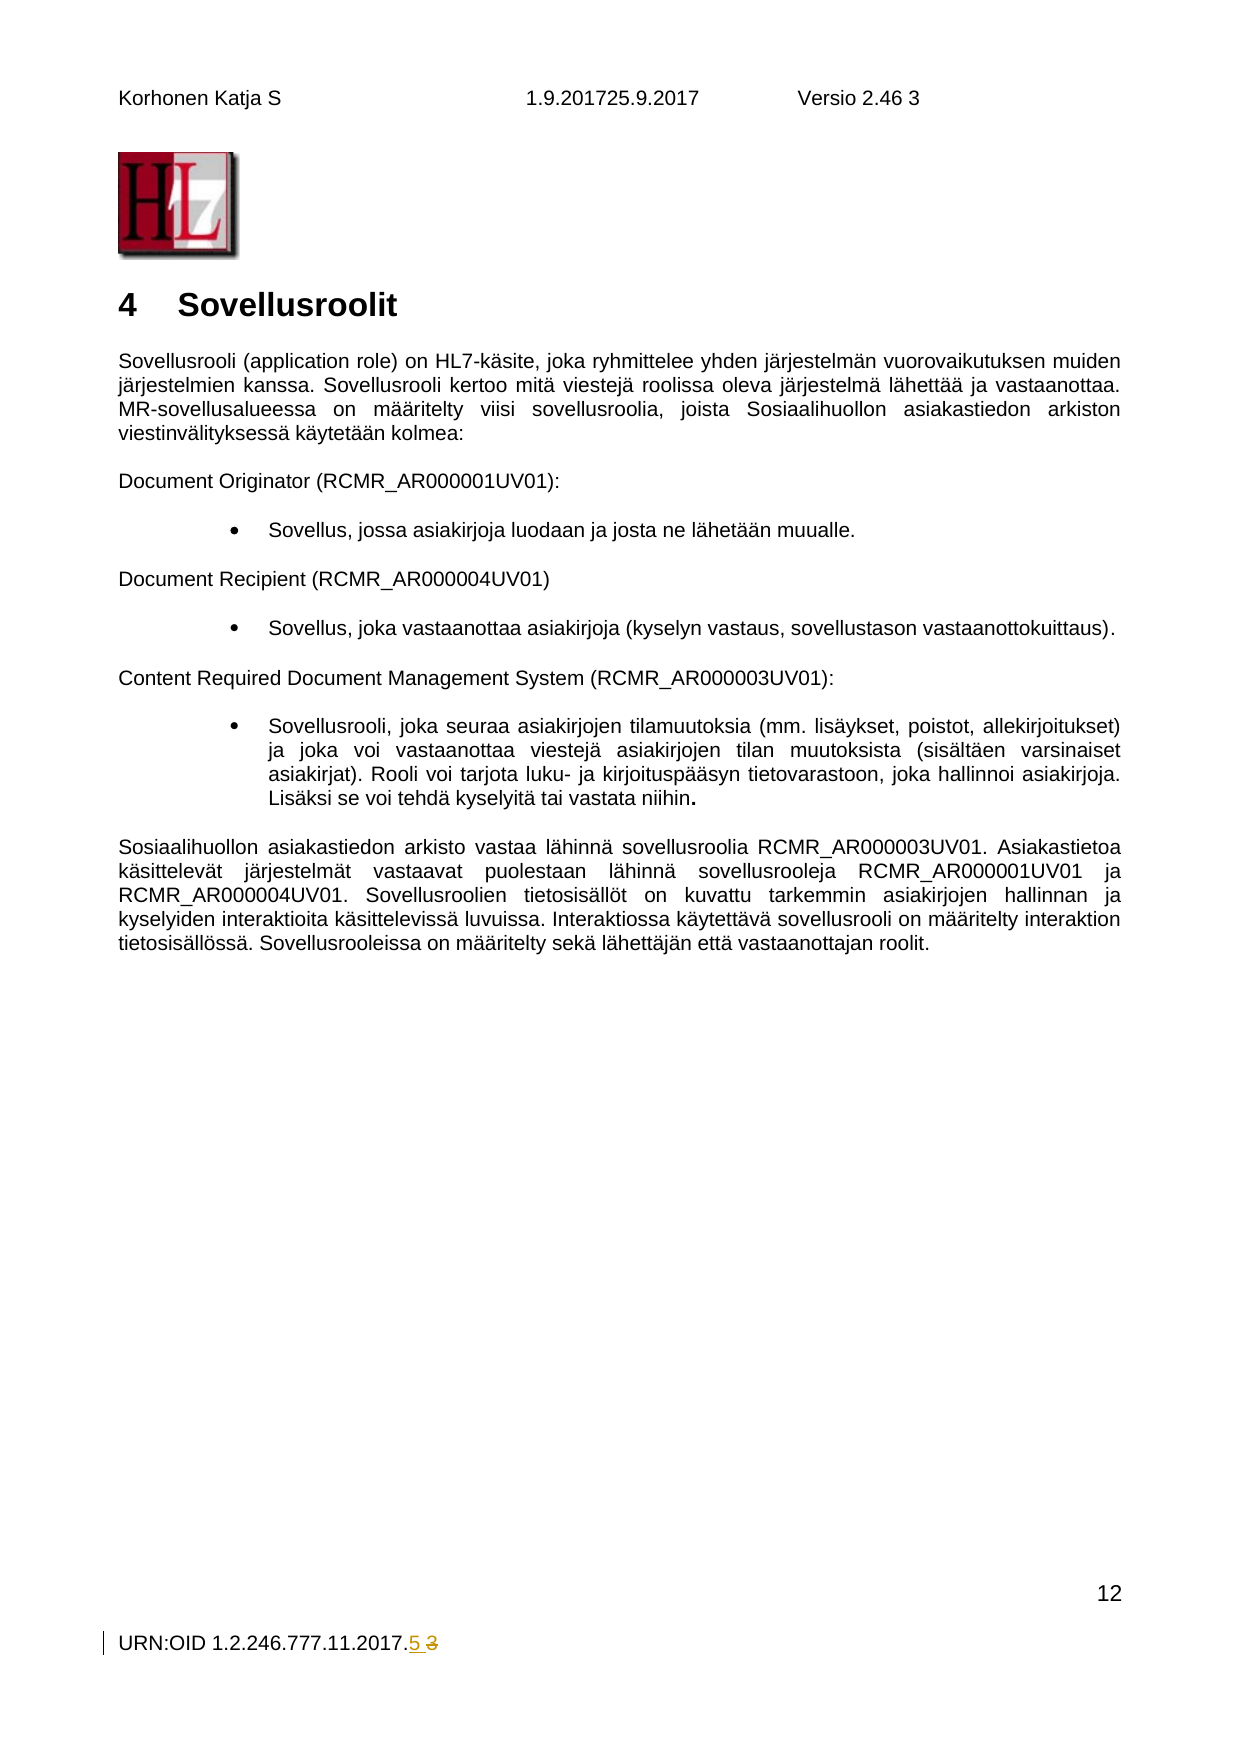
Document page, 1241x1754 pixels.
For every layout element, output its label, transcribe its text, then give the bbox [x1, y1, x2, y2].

picture [118, 152, 241, 260]
text Sosiaalihuollon asiakastiedon arkisto vastaa lähinnä sovellusroolia RCMR_AR000003UV01. Asiakastietoa käsittelevät järjestelmät vastaavat puolestaan lähinnä sovellusrooleja RCMR_AR000001UV01 ja RCMR_AR000004UV01. Sovellusroolien tietosisällöt on kuvattu tarkemmin asiakirjojen hallinnan ja kyselyiden interaktioita käsittelevissä luvuissa. Interaktiossa käytettävä sovellusrooli on määritelty interaktion tietosisällössä. Sovellusrooleissa on määritelty sekä lähettäjän että vastaanottajan roolit. [118, 835, 1122, 955]
subtitle Sovellusroolit [118, 285, 1122, 323]
text Document Originator (RCMR_AR000001UV01): [118, 469, 1122, 493]
list Document Recipient (RCMR_AR000004UV01) [118, 567, 1122, 591]
list Content Required Document Management System (RCMR_AR000003UV01): [118, 665, 1122, 689]
text Sovellusrooli (application role) on HL7-käsite, joka ryhmittelee yhden järjestelmän vuorovaikutuksen muiden järjestelmien kanssa. Sovellusrooli kertoo mitä viestejä roolissa oleva järjestelmä lähettää ja vastaanottaa. MR-sovellusalueessa on määritelty viisi sovellusroolia, joista Sosiaalihuollon asiakastiedon arkiston viestinvälityksessä käytetään kolmea: [118, 348, 1122, 444]
list Sovellus, joka vastaanottaa asiakirjoja (kyselyn vastaus, sovellustason vastaanottokuittaus). [231, 616, 1122, 640]
list Sovellusrooli, joka seuraa asiakirjojen tilamuutoksia (mm. lisäykset, poistot, allekirjoitukset) ja joka voi vastaanottaa viestejä asiakirjojen tilan muutoksista (sisältäen varsinaiset asiakirjat). Rooli voi tarjota luku- ja kirjoituspääsyn tietovarastoon, joka hallinnoi asiakirjoja. Lisäksi se voi tehdä kyselyitä tai vastata niihin. [231, 714, 1122, 810]
list Sovellus, jossa asiakirjoja luodaan ja josta ne lähetään muualle. [231, 518, 1122, 542]
